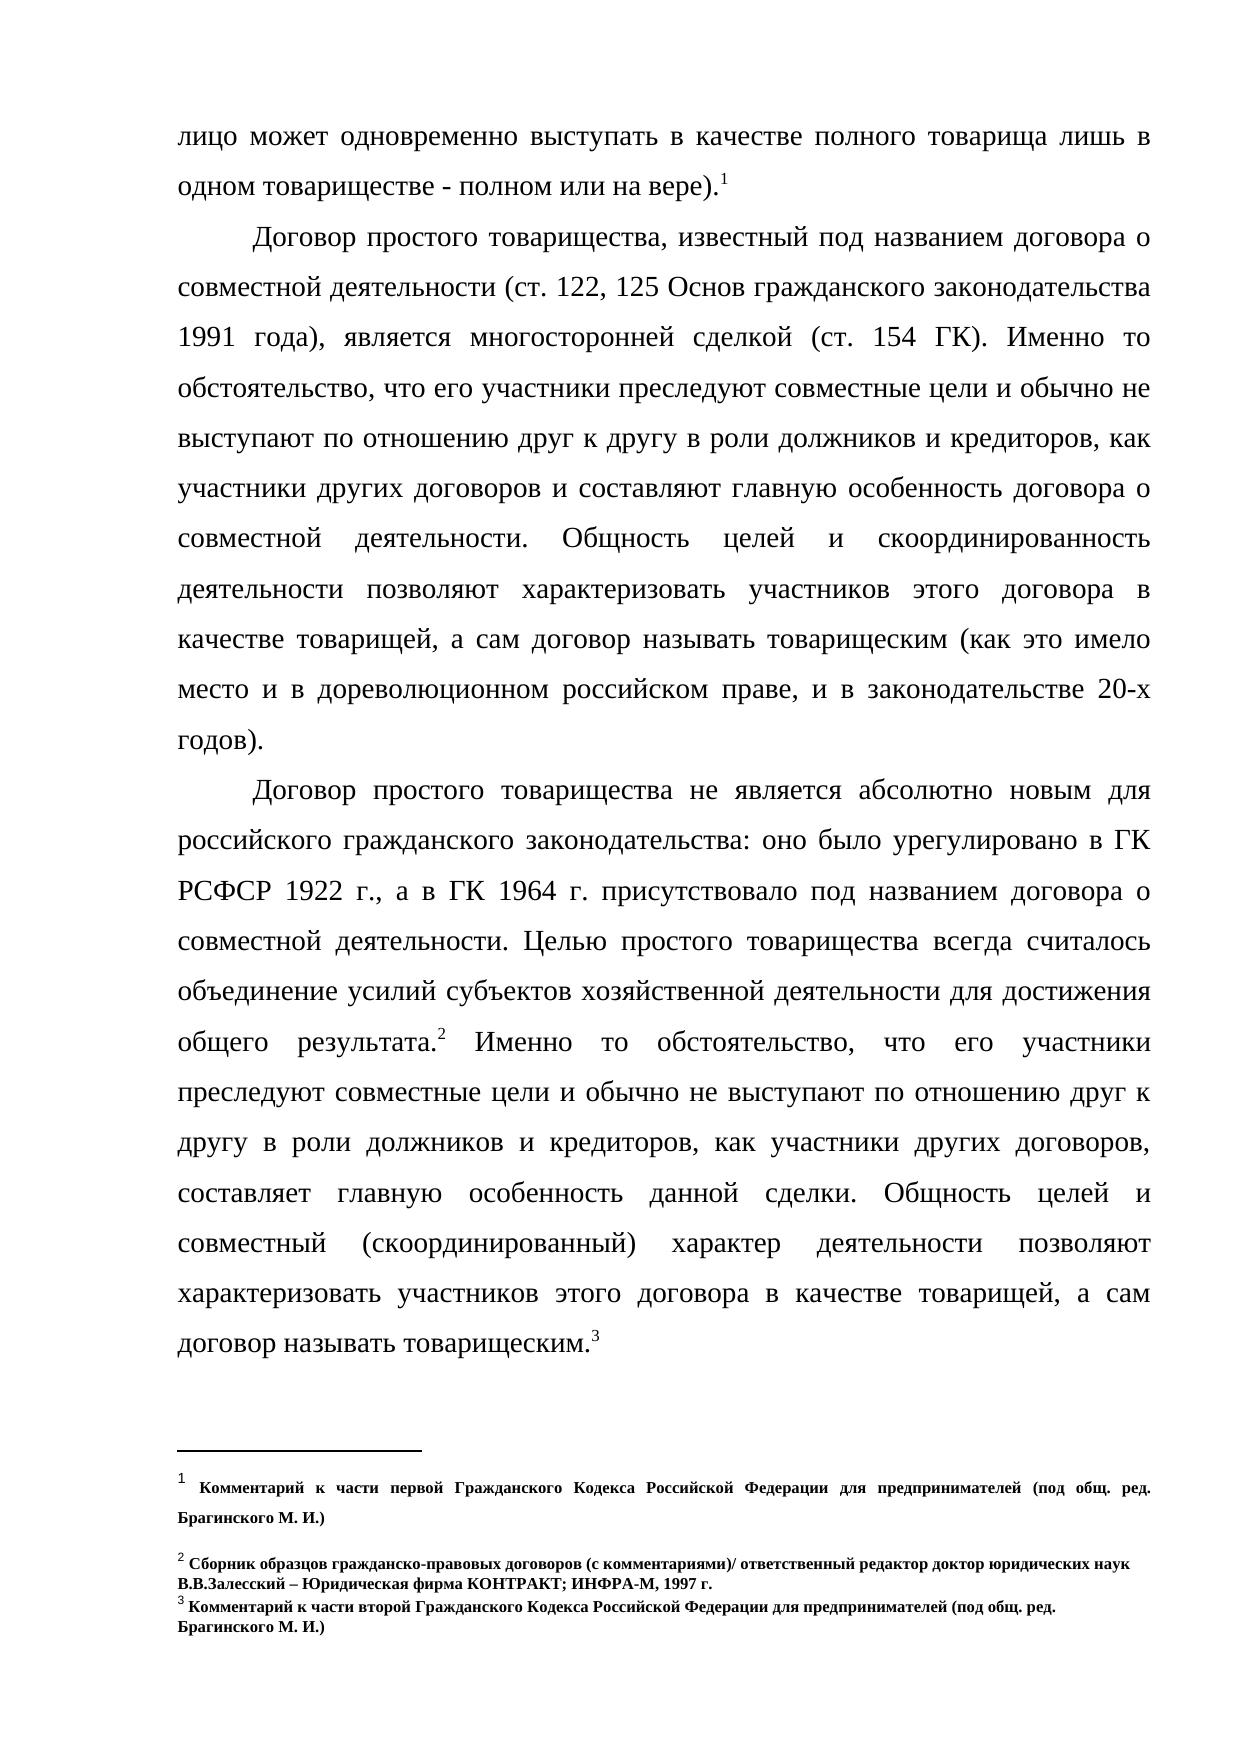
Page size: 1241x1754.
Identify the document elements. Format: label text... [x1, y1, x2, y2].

text Договор простого товарищества, известный под названием договора о совместной деятельности (ст. 122, 125 Основ гражданского законодательства 1991 года), является многосторонней сделкой (ст. 154 ГК). Именно то обстоятельство, что его участники преследуют совместные цели и обычно не выступают по отношению друг к другу в роли должников и кредиторов, как участники других договоров и составляют главную особенность договора о совместной деятельности. Общность целей и скоординированность деятельности позволяют характеризовать участников этого договора в качестве товарищей, а сам договор называть товарищеским (как это имело место и в дореволюционном российском праве, и в законодательстве 20-х годов). [177, 219, 1152, 755]
text Договор простого товарищества не является абсолютно новым для российского гражданского законодательства: оно было урегулировано в ГК РСФСР 1922 г., а в ГК 1964 г. присутствовало под названием договора о совместной деятельности. Целью простого товарищества всегда считалось объединение усилий субъектов хозяйственной деятельности для достижения общего результата. Именно то обстоятельство, что его участники преследуют совместные цели и обычно не выступают по отношению друг к другу в роли должников и кредиторов, как участники других договоров, составляет главную особенность данной сделки. Общность целей и совместный (скоординированный) характер деятельности позволяют характеризовать участников этого договора в качестве товарищей, а сам договор называть товарищеским. [177, 772, 1152, 1359]
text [177, 118, 1152, 202]
